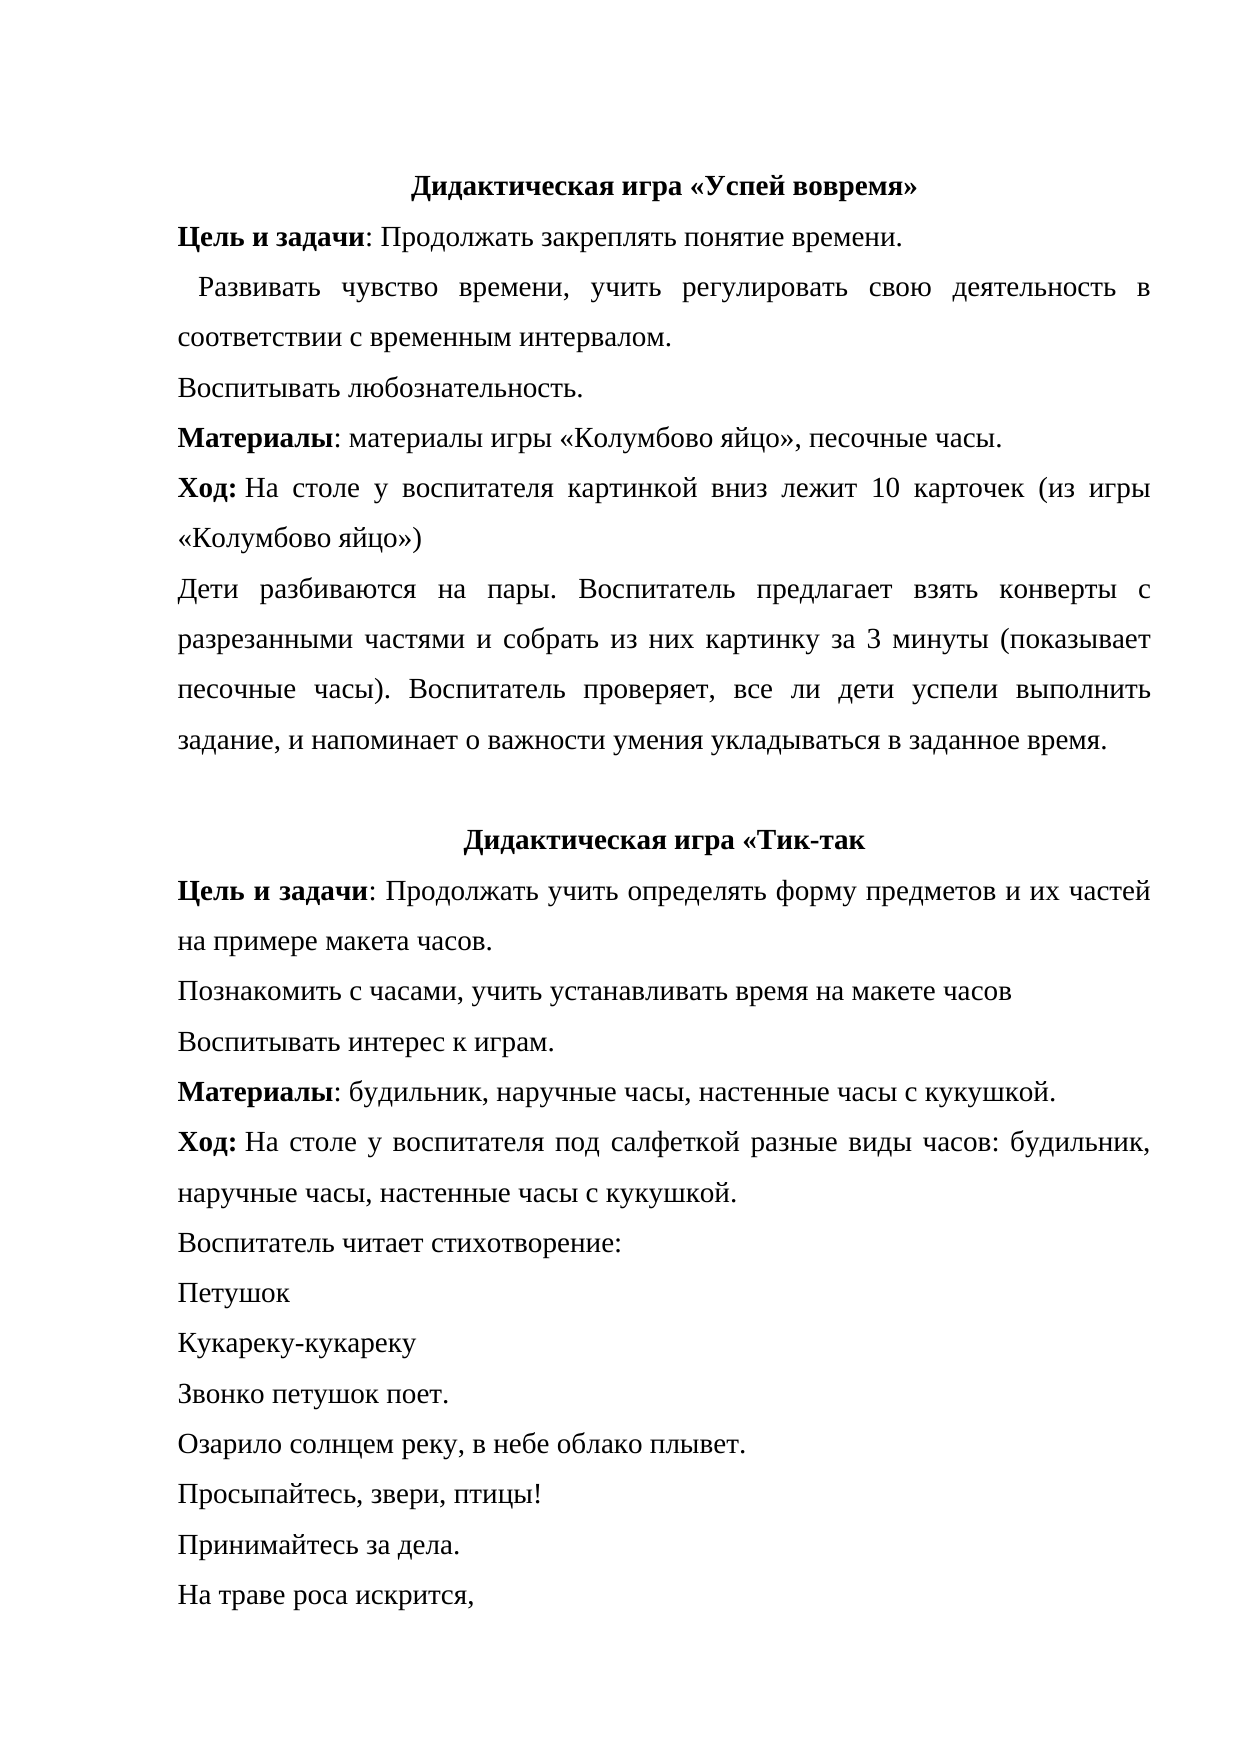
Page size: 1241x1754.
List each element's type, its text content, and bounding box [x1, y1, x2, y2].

text На траве роса искрится, [177, 1577, 1152, 1611]
text Просыпайтесь, звери, птицы! [177, 1477, 1152, 1510]
text Звонко петушок поет. [177, 1376, 1152, 1409]
text Петушок [177, 1275, 1152, 1309]
text Ход: На столе у воспитателя картинкой вниз лежит 10 карточек (из игры «Колумбово яйцо») [177, 470, 1152, 554]
text Дидактическая игра «Успей вовремя» [177, 168, 1152, 202]
text Воспитатель читает стихотворение: [177, 1225, 1152, 1258]
text Озарило солнцем реку, в небе облако плывет. [177, 1426, 1152, 1460]
text Дети разбиваются на пары. Воспитатель предлагает взять конверты с разрезанными частями и собрать из них картинку за 3 минуты (показывает песочные часы). Воспитатель проверяет, все ли дети успели выполнить задание, и напоминает о важности умения укладываться в заданное время. [177, 571, 1152, 755]
text Ход: На столе у воспитателя под салфеткой разные виды часов: будильник, наручные часы, настенные часы с кукушкой. [177, 1124, 1152, 1208]
text Материалы: будильник, наручные часы, настенные часы с кукушкой. [177, 1074, 1152, 1108]
text Воспитывать любознательность. [177, 370, 1152, 403]
text Развивать чувство времени, учить регулировать свою деятельность в соответствии с временным интервалом. [177, 269, 1152, 353]
text Материалы: материалы игры «Колумбово яйцо», песочные часы. [177, 420, 1152, 453]
text Цель и задачи: Продолжать учить определять форму предметов и их частей на примере макета часов. [177, 873, 1152, 957]
text Кукареку-кукареку [177, 1326, 1152, 1359]
text Принимайтесь за дела. [177, 1527, 1152, 1560]
text Дидактическая игра «Тик-так [177, 822, 1152, 856]
text Познакомить с часами, учить устанавливать время на макете часов [177, 973, 1152, 1007]
text Воспитывать интерес к играм. [177, 1024, 1152, 1057]
text Цель и задачи: Продолжать закреплять понятие времени. [177, 219, 1152, 252]
